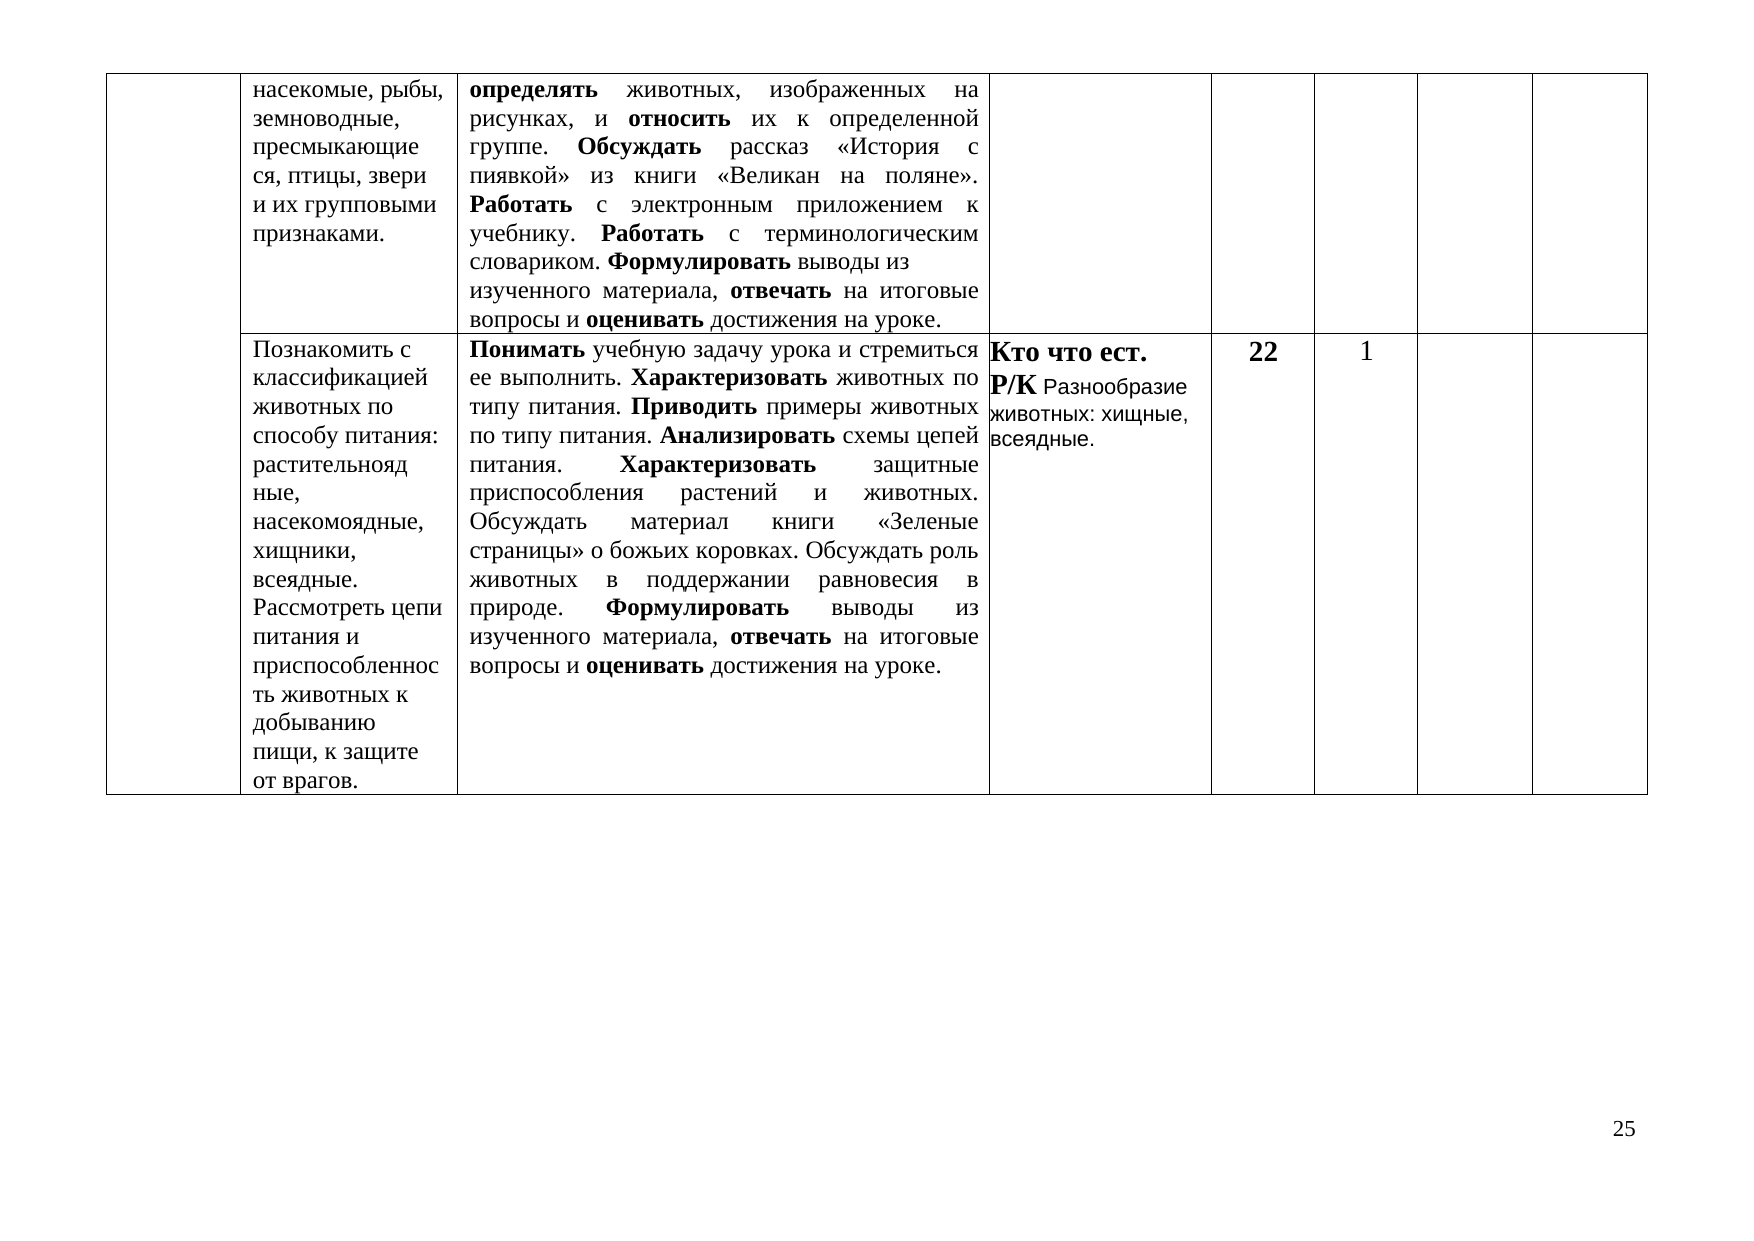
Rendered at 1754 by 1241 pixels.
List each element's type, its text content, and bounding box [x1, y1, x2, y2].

table_header [1212, 74, 1314, 333]
table_cell [1533, 334, 1647, 794]
table_header определять животных, изображенных на рисунках, и относить их к определенной группе. Обсуждать рассказ «История с пиявкой» из книги «Великан на поляне». Работать с электронным приложением к учебнику. Работать с терминологическим словариком. Формулировать выводы из изученного материала, отвечать на итоговые вопросы и оценивать достижения на уроке. [458, 74, 989, 333]
table_header [1418, 74, 1532, 333]
table_cell [1418, 334, 1532, 794]
table_header [1315, 74, 1417, 333]
table_header насекомые, рыбы, земноводные, пресмыкающие ся, птицы, звери и их групповыми признаками. [241, 74, 457, 333]
table_header [107, 74, 240, 794]
table_header [1533, 74, 1647, 333]
table_header [990, 74, 1211, 333]
table_cell Познакомить с классификацией животных по способу питания: растительнояд ные, насекомоядные, хищники, всеядные. Рассмотреть цепи питания и приспособленнос ть животных к добыванию пищи, к защите от врагов. [241, 334, 457, 794]
table_cell 1 [1315, 334, 1417, 794]
table_cell 22 [1212, 334, 1314, 794]
table_cell Понимать учебную задачу урока и стремиться ее выполнить. Характеризовать животных по типу питания. Приводить примеры животных по типу питания. Анализировать схемы цепей питания. Характеризовать защитные приспособления растений и животных. Обсуждать материал книги «Зеленые страницы» о божьих коровках. Обсуждать роль животных в поддержании равновесия в природе. Формулировать выводы из изученного материала, отвечать на итоговые вопросы и оценивать достижения на уроке. [458, 334, 989, 794]
table_cell Кто что ест. Р/К Разнообразие животных: хищные, всеядные. [990, 334, 1211, 794]
